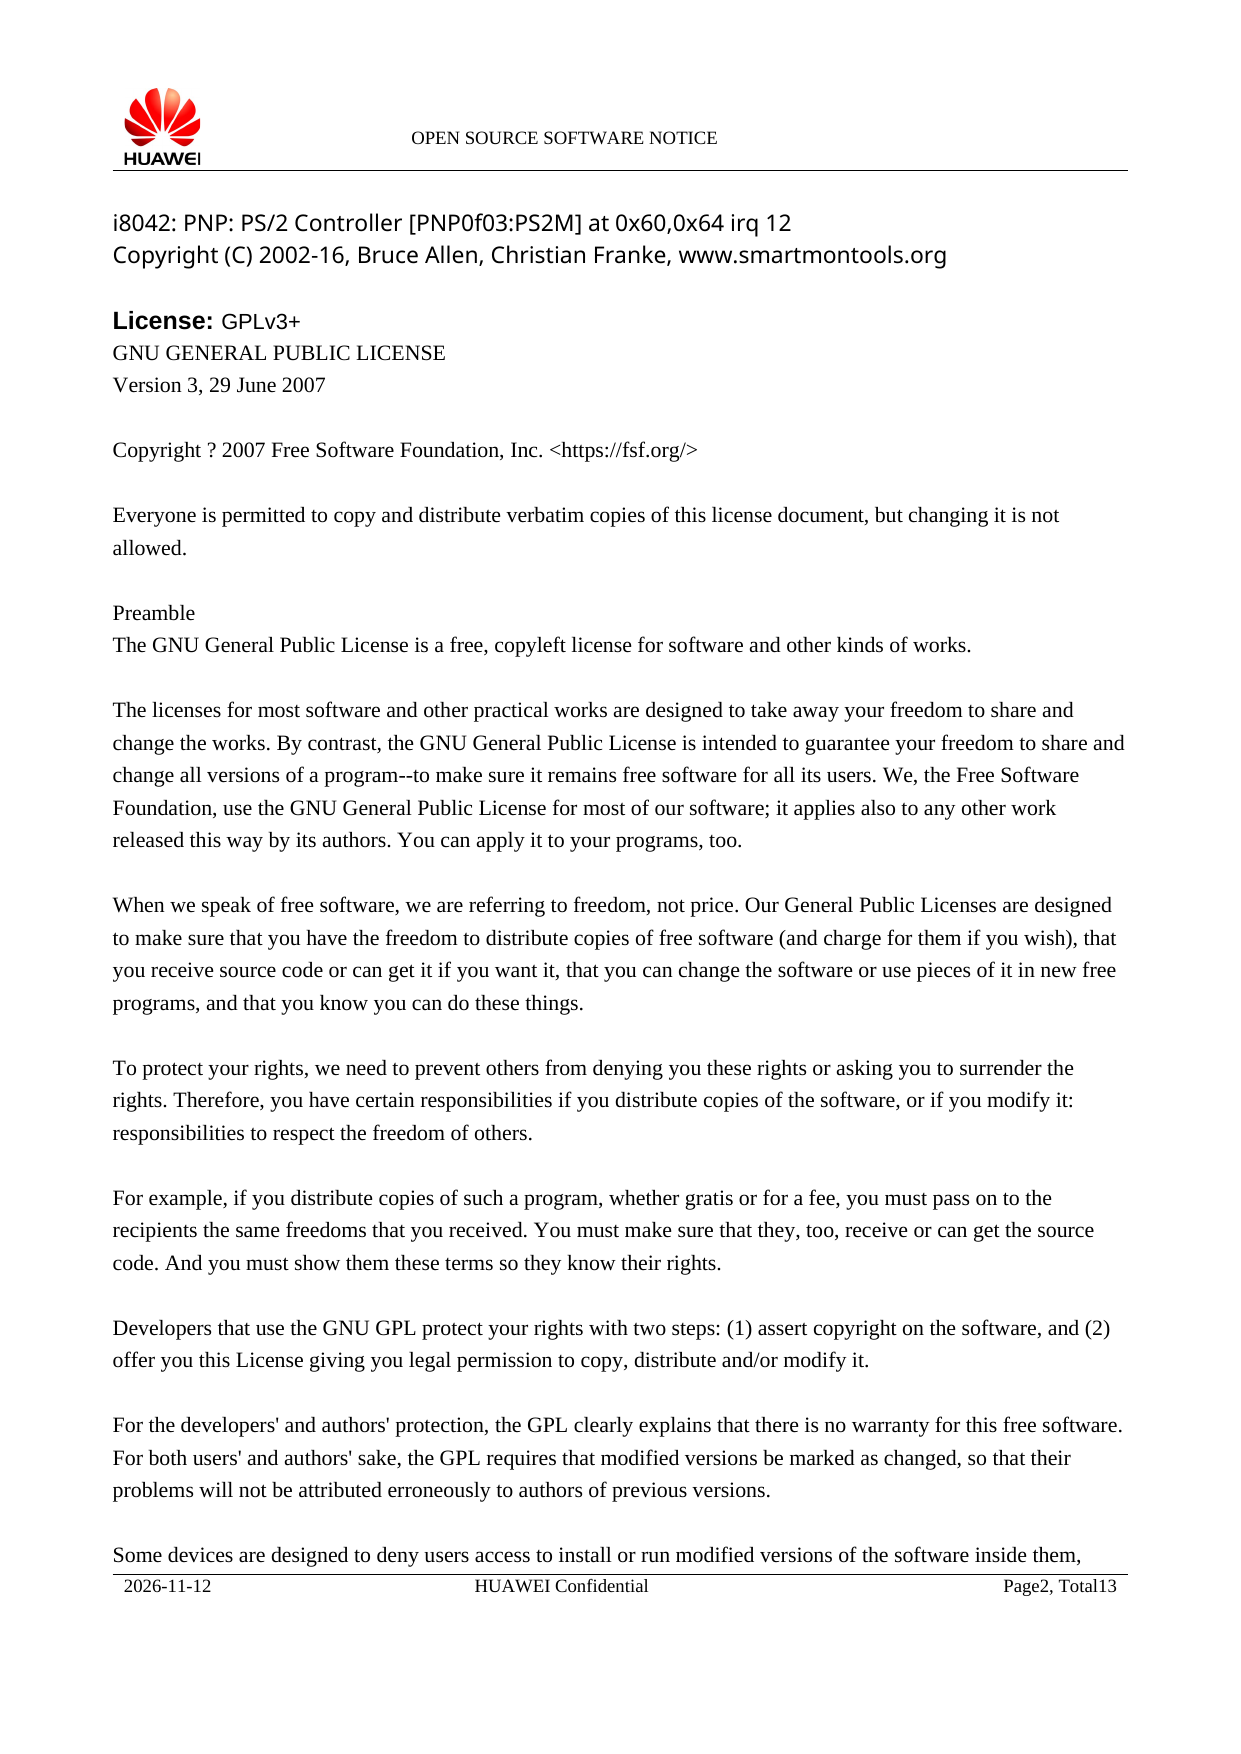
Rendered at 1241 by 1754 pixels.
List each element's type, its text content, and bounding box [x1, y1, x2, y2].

text License: GPLv3+ [112, 304, 1128, 336]
picture [124, 88, 201, 165]
